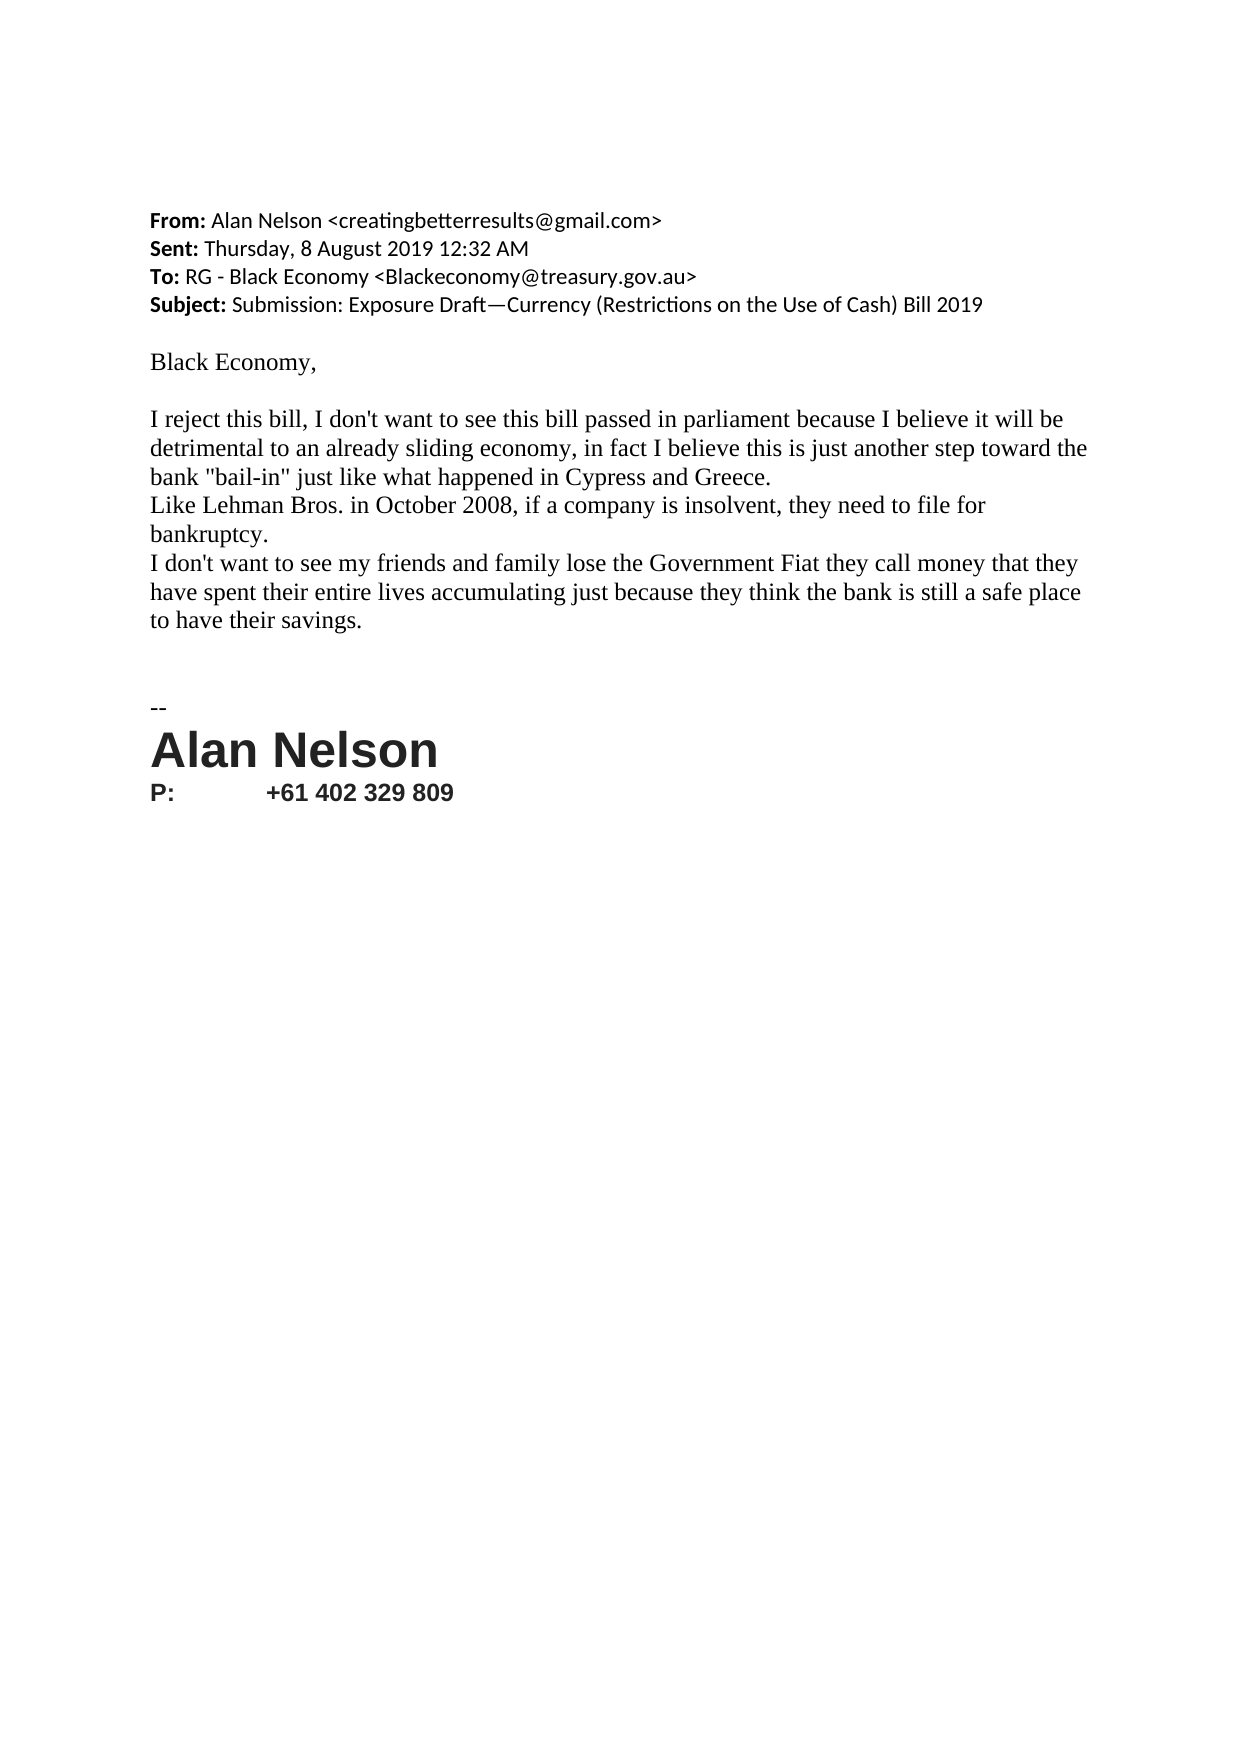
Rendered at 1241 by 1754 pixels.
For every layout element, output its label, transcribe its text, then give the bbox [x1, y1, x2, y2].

text Black Economy, [150, 347, 1090, 376]
text Alan Nelson [150, 721, 1090, 778]
text From: Alan Nelson <creatingbetterresults@gmail.com> Sent: Thursday, 8 August 2019 12:32 AM To: RG - Black Economy <Blackeconomy@treasury.gov.au> Subject: Submission: Exposure Draft—Currency (Restrictions on the Use of Cash) Bill 2019 [150, 206, 1090, 318]
text P: +61 402 329 809 [150, 778, 1090, 807]
text -- [150, 692, 1090, 721]
text I reject this bill, I don't want to see this bill passed in parliament because I believe it will be detrimental to an already sliding economy, in fact I believe this is just another step toward the bank "bail-in" just like what happened in Cypress and Greece. [150, 404, 1090, 491]
text Like Lehman Bros. in October 2008, if a company is insolvent, they need to file for bankruptcy. [150, 491, 1090, 548]
text I don't want to see my friends and family lose the Government Fiat they call money that they have spent their entire lives accumulating just because they think the bank is still a safe place to have their savings. [150, 548, 1090, 663]
